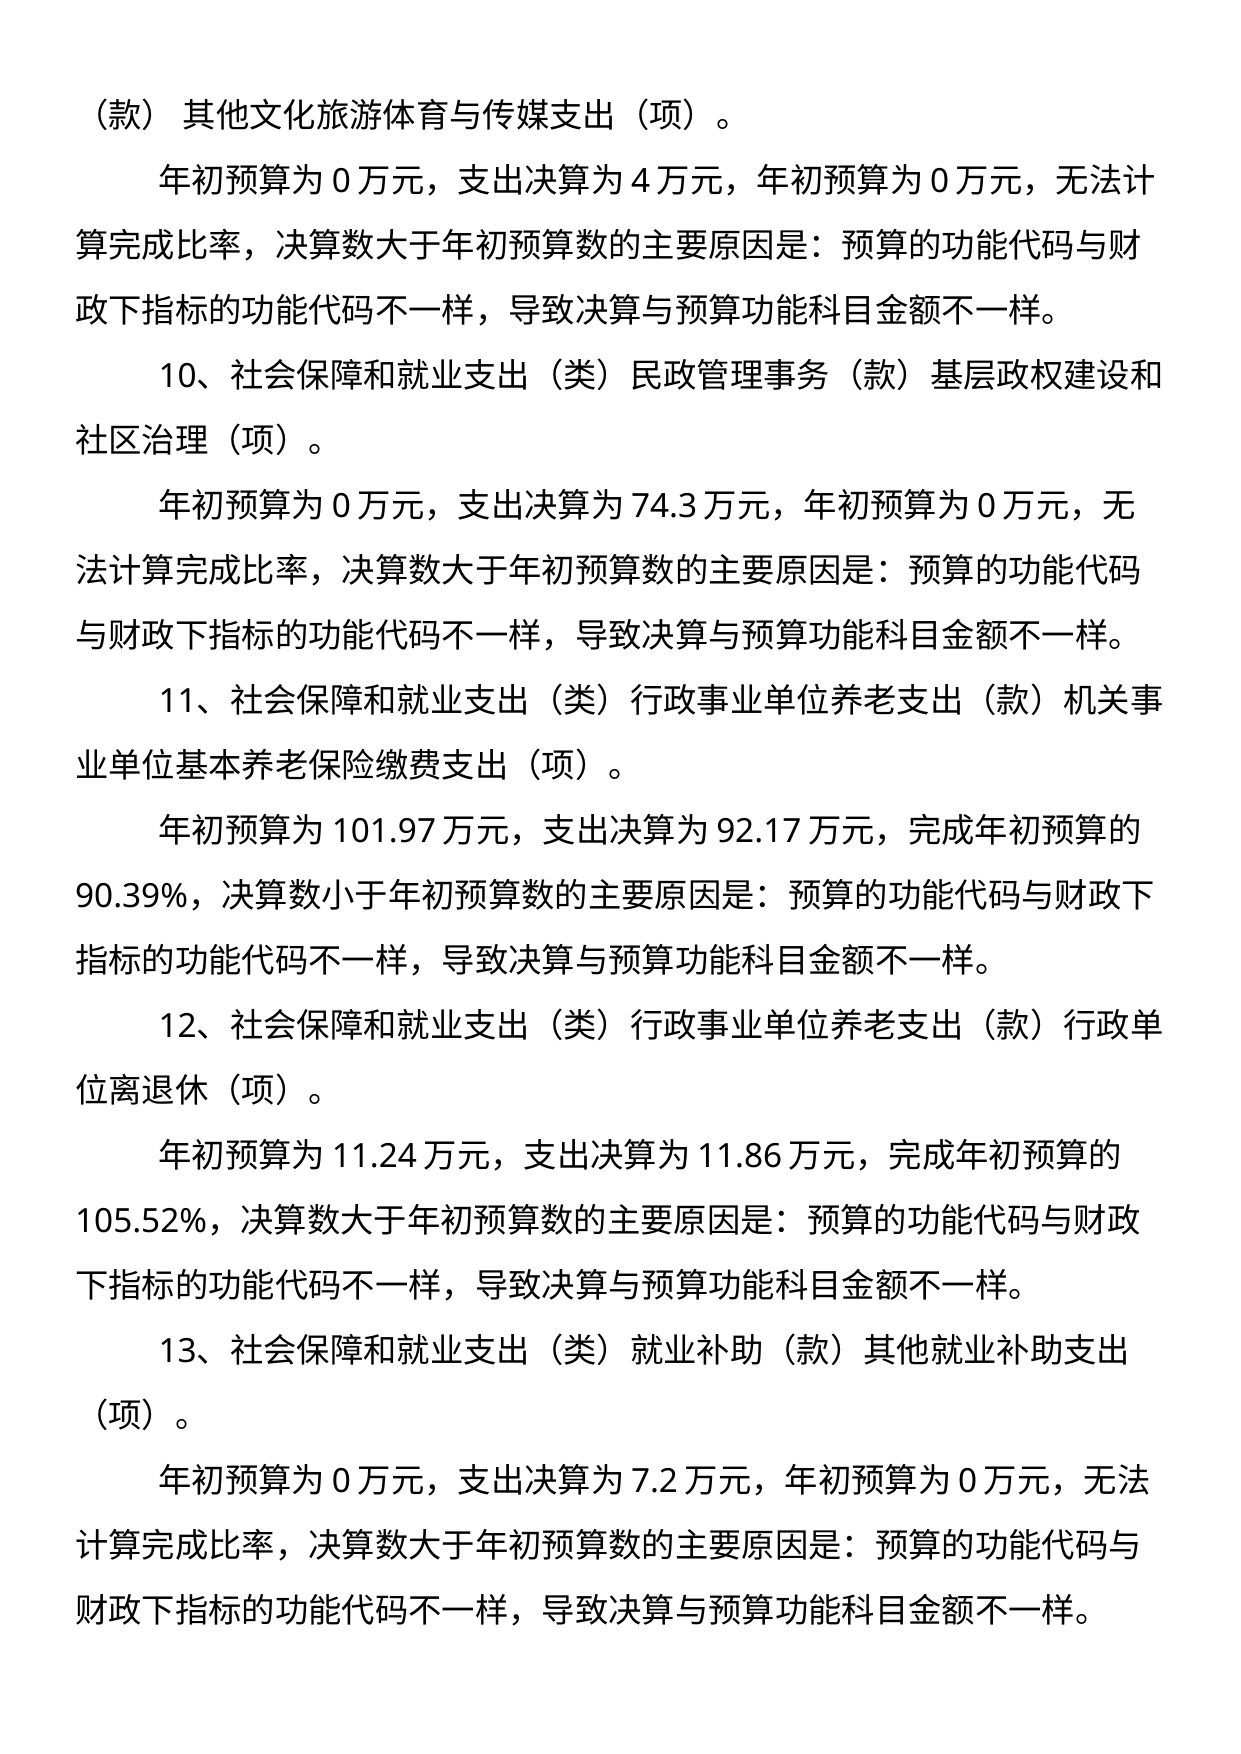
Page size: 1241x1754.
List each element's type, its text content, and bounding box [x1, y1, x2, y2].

text 10、社会保障和就业支出（类）民政管理事务（款）基层政权建设和社区治理（项）。 [75, 341, 1165, 471]
text 13、社会保障和就业支出（类）就业补助（款）其他就业补助支出（项）。 [75, 1316, 1165, 1446]
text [75, 81, 1165, 146]
text 年初预算为101.97万元，支出决算为92.17万元，完成年初预算的90.39%，决算数小于年初预算数的主要原因是：预算的功能代码与财政下指标的功能代码不一样，导致决算与预算功能科目金额不一样。 [75, 796, 1165, 991]
text 年初预算为0万元，支出决算为74.3万元，年初预算为0万元，无法计算完成比率，决算数大于年初预算数的主要原因是：预算的功能代码与财政下指标的功能代码不一样，导致决算与预算功能科目金额不一样。 [75, 471, 1165, 666]
text 12、社会保障和就业支出（类）行政事业单位养老支出（款）行政单位离退休（项）。 [75, 991, 1165, 1121]
text 11、社会保障和就业支出（类）行政事业单位养老支出（款）机关事业单位基本养老保险缴费支出（项）。 [75, 666, 1165, 796]
text 年初预算为11.24万元，支出决算为11.86万元，完成年初预算的105.52%，决算数大于年初预算数的主要原因是：预算的功能代码与财政下指标的功能代码不一样，导致决算与预算功能科目金额不一样。 [75, 1121, 1165, 1316]
text 年初预算为0万元，支出决算为7.2万元，年初预算为0万元，无法计算完成比率，决算数大于年初预算数的主要原因是：预算的功能代码与财政下指标的功能代码不一样，导致决算与预算功能科目金额不一样。 [75, 1446, 1165, 1641]
text 年初预算为0万元，支出决算为4万元，年初预算为0万元，无法计算完成比率，决算数大于年初预算数的主要原因是：预算的功能代码与财政下指标的功能代码不一样，导致决算与预算功能科目金额不一样。 [75, 146, 1165, 341]
